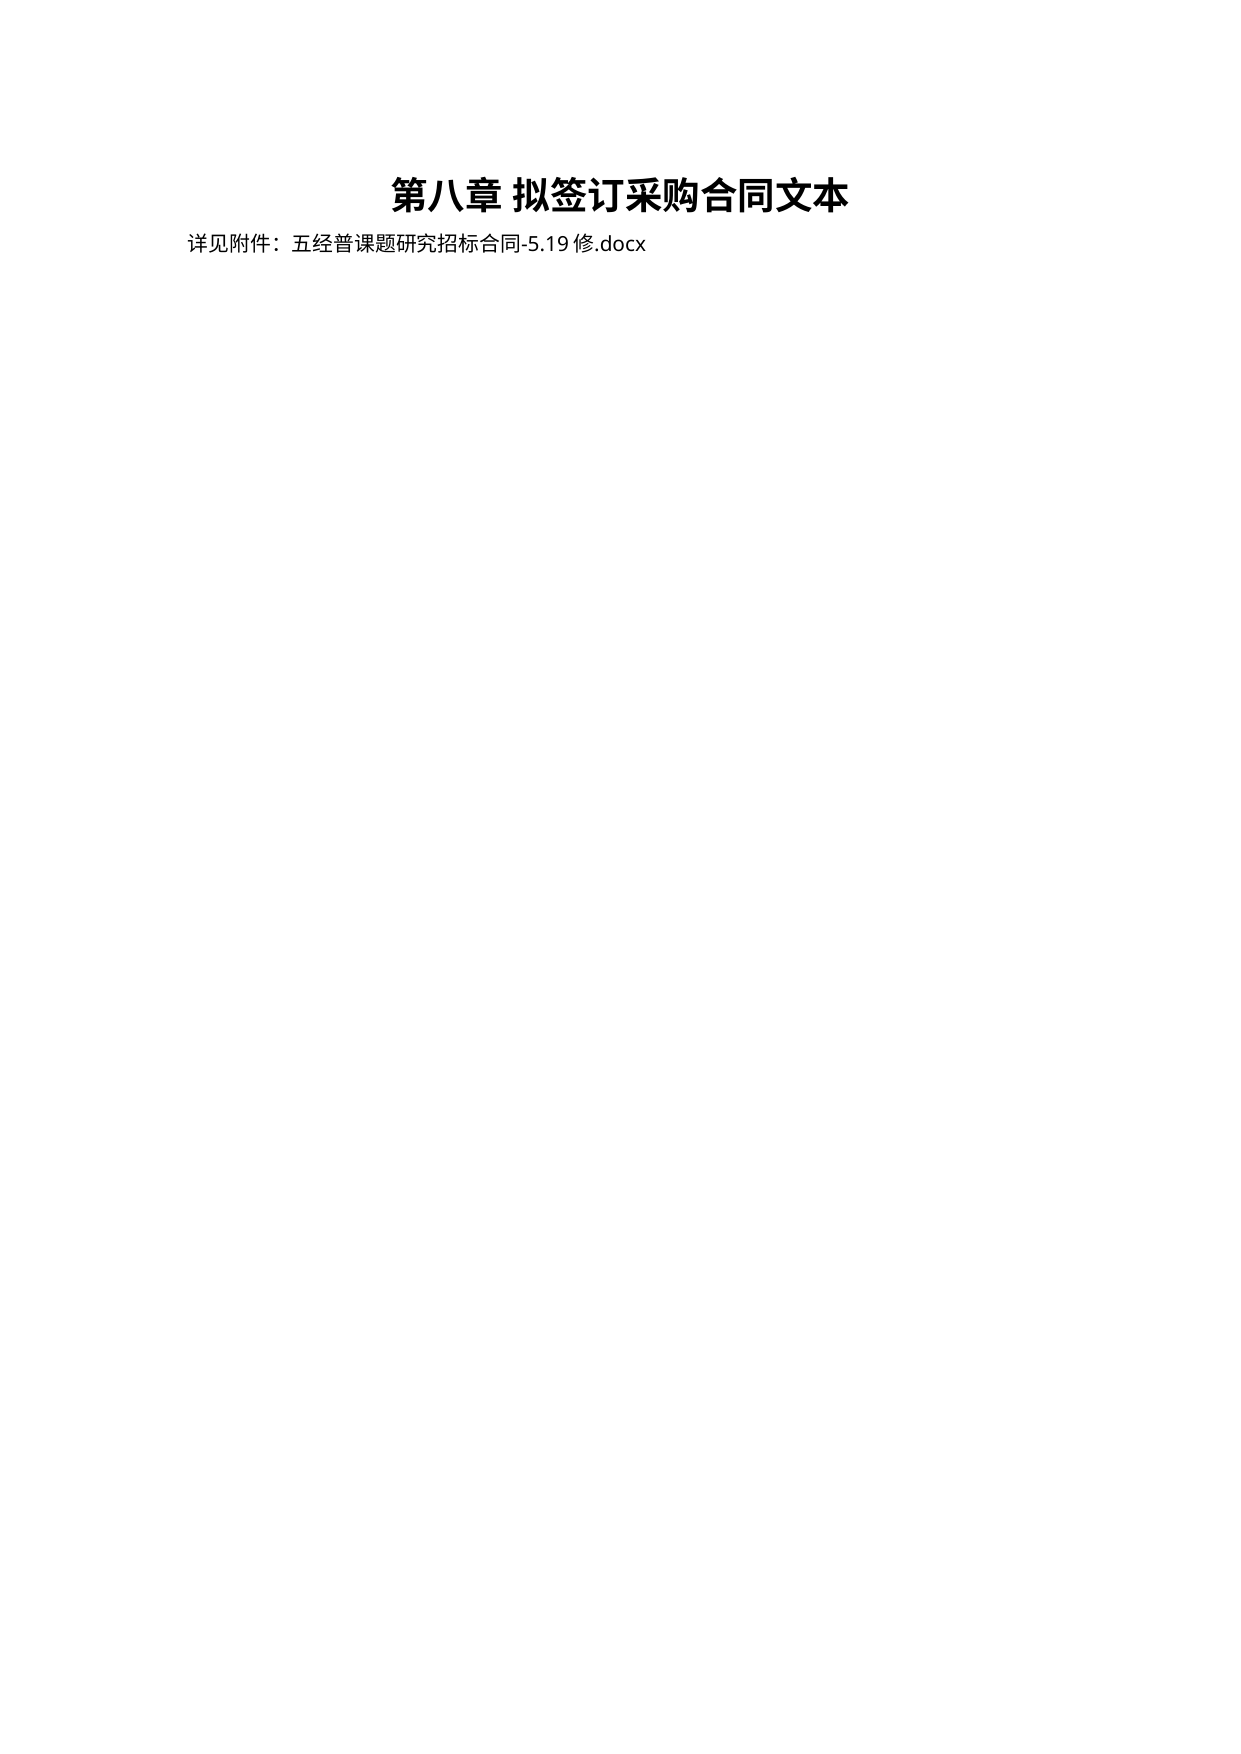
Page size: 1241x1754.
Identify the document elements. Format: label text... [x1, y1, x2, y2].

text 详见附件：五经普课题研究招标合同-5.19修.docx [187, 227, 1053, 259]
text 第八章 拟签订采购合同文本 [187, 162, 1053, 227]
